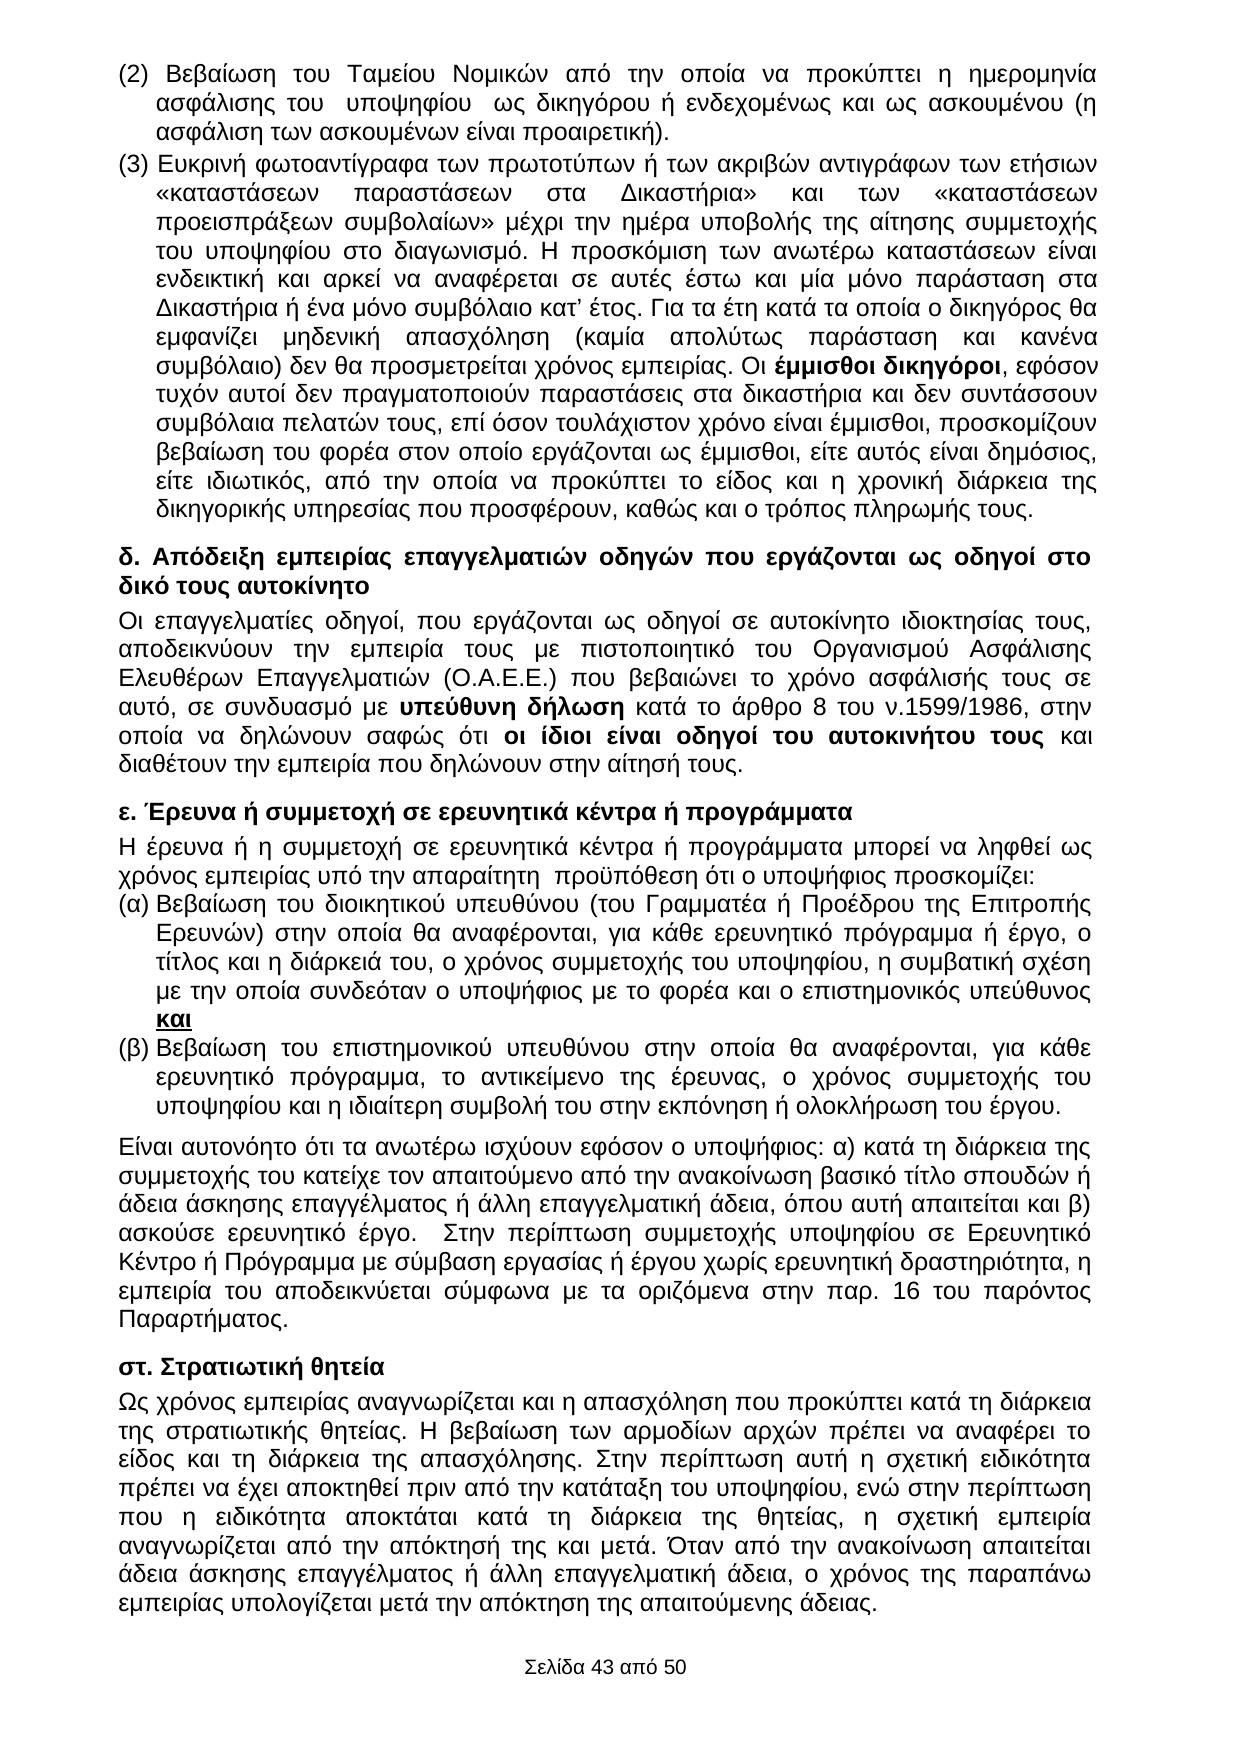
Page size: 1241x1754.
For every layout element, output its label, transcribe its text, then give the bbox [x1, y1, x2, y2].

text (β) Βεβαίωση του επιστημονικού υπευθύνου στην οποία θα αναφέρονται, για κάθε ερευνητικό πρόγραμμα, το αντικείμενο της έρευνας, ο χρόνος συμμετοχής του υποψηφίου και η ιδιαίτερη συμβολή του στην εκπόνηση ή ολοκλήρωση του έργου. [118, 1033, 1093, 1119]
text (α) Βεβαίωση του διοικητικού υπευθύνου (του Γραμματέα ή Προέδρου της Επιτροπής Ερευνών) στην οποία θα αναφέρονται, για κάθε ερευνητικό πρόγραμμα ή έργο, ο τίτλος και η διάρκειά του, ο χρόνος συμμετοχής του υποψηφίου, η συμβατική σχέση με την οποία συνδεόταν ο υποψήφιος με το φορέα και ο επιστημονικός υπεύθυνος και [118, 889, 1093, 1033]
text Είναι αυτονόητο ότι τα ανωτέρω ισχύουν εφόσον ο υποψήφιος: α) κατά τη διάρκεια της συμμετοχής του κατείχε τον απαιτούμενο από την ανακοίνωση βασικό τίτλο σπουδών ή άδεια άσκησης επαγγέλματος ή άλλη επαγγελματική άδεια, όπου αυτή απαιτείται και β) ασκούσε ερευνητικό έργο. Στην περίπτωση συμμετοχής υποψηφίου σε Ερευνητικό Κέντρο ή Πρόγραμμα με σύμβαση εργασίας ή έργου χωρίς ερευνητική δραστηριότητα, η εμπειρία του αποδεικνύεται σύμφωνα με τα οριζόμενα στην παρ. 16 του παρόντος Παραρτήματος. [118, 1132, 1093, 1333]
text δ. Απόδειξη εμπειρίας επαγγελματιών οδηγών που εργάζονται ως οδηγοί στο δικό τους αυτοκίνητο [118, 542, 1093, 599]
text Οι επαγγελματίες οδηγοί, που εργάζονται ως οδηγοί σε αυτοκίνητο ιδιοκτησίας τους, αποδεικνύουν την εμπειρία τους με πιστοποιητικό του Οργανισμού Ασφάλισης Ελευθέρων Επαγγελματιών (Ο.Α.Ε.Ε.) που βεβαιώνει το χρόνο ασφάλισής τους σε αυτό, σε συνδυασμό με υπεύθυνη δήλωση κατά το άρθρο 8 του ν.1599/1986, στην οποία να δηλώνουν σαφώς ότι οι ίδιοι είναι οδηγοί του αυτοκινήτου τους και διαθέτουν την εμπειρία που δηλώνουν στην αίτησή τους. [118, 606, 1093, 778]
text Η έρευνα ή η συμμετοχή σε ερευνητικά κέντρα ή προγράμματα μπορεί να ληφθεί ως χρόνος εμπειρίας υπό την απαραίτητη προϋπόθεση ότι ο υποψήφιος προσκομίζει: [118, 832, 1093, 889]
text Ως χρόνος εμπειρίας αναγνωρίζεται και η απασχόληση που προκύπτει κατά τη διάρκεια της στρατιωτικής θητείας. Η βεβαίωση των αρμοδίων αρχών πρέπει να αναφέρει το είδος και τη διάρκεια της απασχόλησης. Στην περίπτωση αυτή η σχετική ειδικότητα πρέπει να έχει αποκτηθεί πριν από την κατάταξη του υποψηφίου, ενώ στην περίπτωση που η ειδικότητα αποκτάται κατά τη διάρκεια της θητείας, η σχετική εμπειρία αναγνωρίζεται από την απόκτησή της και μετά. Όταν από την ανακοίνωση απαιτείται άδεια άσκησης επαγγέλματος ή άλλη επαγγελματική άδεια, ο χρόνος της παραπάνω εμπειρίας υπολογίζεται μετά την απόκτηση της απαιτούμενης άδειας. [118, 1387, 1093, 1617]
text (2) Βεβαίωση του Ταμείου Νομικών από την οποία να προκύπτει η ημερομηνία ασφάλισης του υποψηφίου ως δικηγόρου ή ενδεχομένως και ως ασκουμένου (η ασφάλιση των ασκουμένων είναι προαιρετική). [118, 59, 1099, 145]
text (3) Ευκρινή φωτοαντίγραφα των πρωτοτύπων ή των ακριβών αντιγράφων των ετήσιων «καταστάσεων παραστάσεων στα Δικαστήρια» και των «καταστάσεων προεισπράξεων συμβολαίων» μέχρι την ημέρα υποβολής της αίτησης συμμετοχής του υποψηφίου στο διαγωνισμό. Η προσκόμιση των ανωτέρω καταστάσεων είναι ενδεικτική και αρκεί να αναφέρεται σε αυτές έστω και μία μόνο παράσταση στα Δικαστήρια ή ένα μόνο συμβόλαιο κατ’ έτος. Για τα έτη κατά τα οποία ο δικηγόρος θα εμφανίζει μηδενική απασχόληση (καμία απολύτως παράσταση και κανένα συμβόλαιο) δεν θα προσμετρείται χρόνος εμπειρίας. Οι έμμισθοι δικηγόροι, εφόσον τυχόν αυτοί δεν πραγματοποιούν παραστάσεις στα δικαστήρια και δεν συντάσσουν συμβόλαια πελατών τους, επί όσον τουλάχιστον χρόνο είναι έμμισθοι, προσκομίζουν βεβαίωση του φορέα στον οποίο εργάζονται ως έμμισθοι, είτε αυτός είναι δημόσιος, είτε ιδιωτικός, από την οποία να προκύπτει το είδος και η χρονική διάρκεια της δικηγορικής υπηρεσίας που προσφέρουν, καθώς και ο τρόπος πληρωμής τους. [118, 149, 1099, 523]
text στ. Στρατιωτική θητεία [118, 1352, 1093, 1381]
text ε. Έρευνα ή συμμετοχή σε ερευνητικά κέντρα ή προγράμματα [118, 797, 1093, 826]
